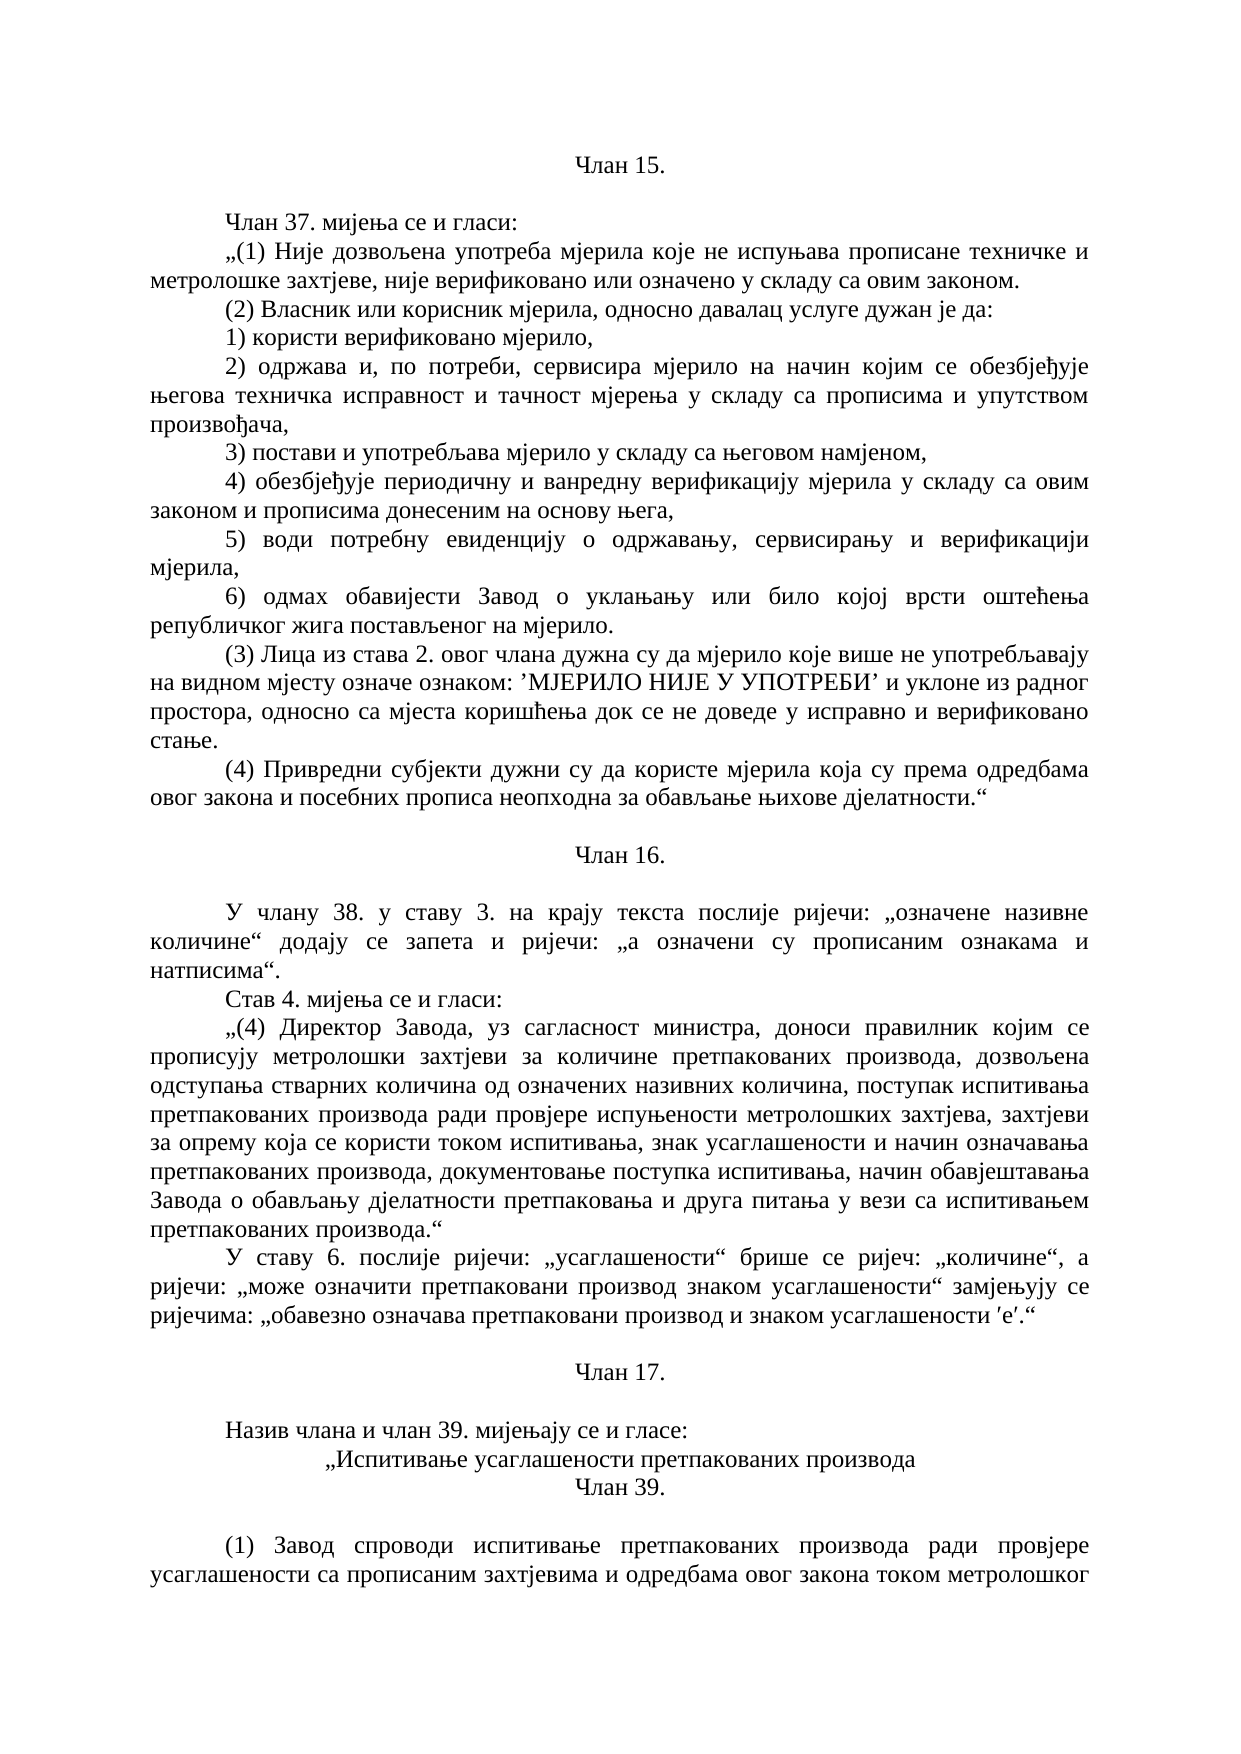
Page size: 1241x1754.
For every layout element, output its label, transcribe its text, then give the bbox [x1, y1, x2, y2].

text 6) одмах обавијести Завод о уклањању или било којој врсти оштећења републичког жига постављеног на мјерило. [150, 581, 1090, 639]
text Члан 15. [150, 150, 1090, 179]
text У члану 38. у ставу 3. на крају текста послије ријечи: „означене називне количине“ додају се запета и ријечи: „а означени су прописаним ознакама и натписима“. [150, 897, 1090, 984]
text 3) постави и употребљава мјерило у складу са његовом намјеном, [150, 437, 1090, 466]
text „(1) Није дозвољена употреба мјерила које не испуњава прописане техничке и метролошке захтјеве, није верификовано или означено у складу са овим законом. [150, 236, 1090, 294]
text Члан 37. мијења се и гласи: [150, 207, 1090, 236]
text Члан 17. [150, 1357, 1090, 1386]
text 5) води потребну евиденцију о одржавању, сервисирању и верификацији мјерила, [150, 524, 1090, 581]
text Члан 16. [150, 840, 1090, 869]
text (4) Привредни субјекти дужни су да користе мјерила која су према одредбама овог закона и посебних прописа неопходна за обављање њихове дјелатности.“ [150, 754, 1090, 811]
text (3) Лица из става 2. овог члана дужна су да мјерило које више не употребљавају на видном мјесту означе ознаком: ’МЈЕРИЛО НИЈЕ У УПОТРЕБИ’ и уклоне из радног простора, односно са мјеста коришћења док се не доведе у исправно и верификовано стање. [150, 639, 1090, 754]
text „Испитивање усаглашености претпакованих производа [150, 1444, 1090, 1472]
text „(4) Директор Завода, уз сагласност министра, доноси правилник којим се прописују метролошки захтјеви за количине претпакованих производа, дозвољена одступања стварних количина од означених називних количина, поступак испитивања претпакованих производа ради провјере испуњености метролошких захтјева, захтјеви за опрему која се користи током испитивања, знак усаглашености и начин означавања претпакованих производа, документовање поступка испитивања, начин обавјештавања Завода о обављању дјелатности претпаковања и друга питања у вези са испитивањем претпакованих производа.“ [150, 1012, 1090, 1242]
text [150, 1530, 1090, 1587]
text (2) Власник или корисник мјерила, односно давалац услуге дужан је да: [150, 294, 1090, 322]
text Став 4. мијења се и гласи: [150, 984, 1090, 1012]
text 4) обезбјеђује периодичну и ванредну верификацију мјерила у складу са овим законом и прописима донесеним на основу њега, [150, 466, 1090, 524]
text Назив члана и члан 39. мијењају се и гласе: [150, 1415, 1090, 1444]
text У ставу 6. послије ријечи: „усаглашености“ брише се ријеч: „количине“, а ријечи: „може означити претпаковани производ знаком усаглашености“ замјењују се ријечима: „обавезно означава претпаковани производ и знаком усаглашености ′е′.“ [150, 1242, 1090, 1329]
text 1) користи верификовано мјерило, [150, 322, 1090, 351]
text 2) одржава и, по потреби, сервисира мјерило на начин којим се обезбјеђује његова техничка исправност и тачност мјерења у складу са прописима и упутством произвођача, [150, 351, 1090, 437]
text Члан 39. [150, 1472, 1090, 1501]
